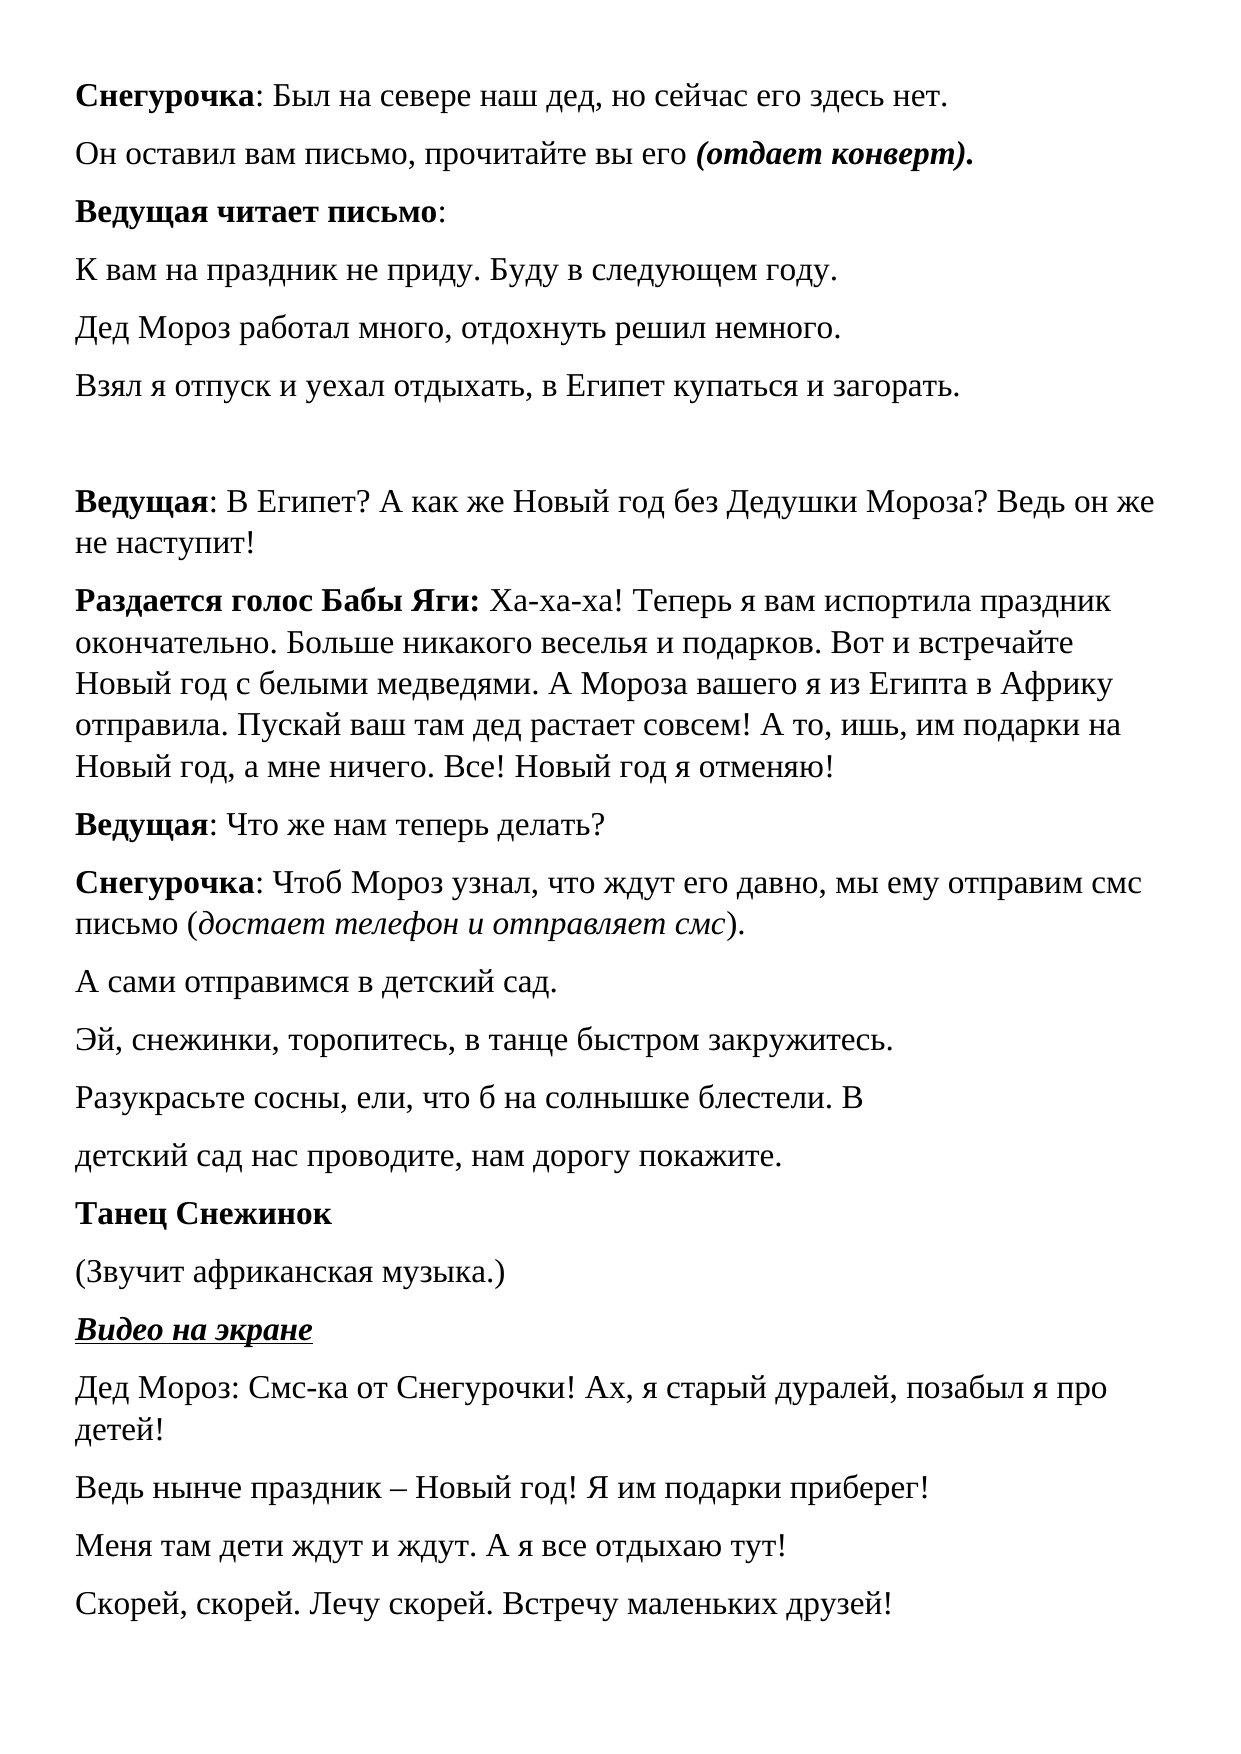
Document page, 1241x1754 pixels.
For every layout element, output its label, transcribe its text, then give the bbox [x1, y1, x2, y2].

text Снегурочка: Был на севере наш дед, но сейчас его здесь нет. [75, 75, 1165, 113]
text (Звучит африканская музыка.) [75, 1251, 1165, 1290]
text Скорей, скорей. Лечу скорей. Встречу маленьких друзей! [75, 1583, 1165, 1621]
text Меня там дети ждут и ждут. А я все отдыхаю тут! [75, 1525, 1165, 1563]
text Раздается голос Бабы Яги: Ха-ха-ха! Теперь я вам испортила праздник окончательно. Больше никакого веселья и подарков. Вот и встречайте Новый год с белыми медведями. А Мороза вашего я из Египта в Африку отправила. Пускай ваш там дед растает совсем! А то, ишь, им подарки на Новый год, а мне ничего. Все! Новый год я отменяю! [75, 581, 1165, 784]
text Он оставил вам письмо, прочитайте вы его (отдает конверт). [75, 133, 1165, 171]
text детский сад нас проводите, нам дорогу покажите. [75, 1135, 1165, 1174]
text Танец Снежинок [75, 1193, 1165, 1232]
text Ведь нынче праздник – Новый год! Я им подарки приберег! [75, 1467, 1165, 1505]
text Разукрасьте сосны, ели, что б на солнышке блестели. В [75, 1077, 1165, 1116]
text К вам на праздник не приду. Буду в следующем году. [75, 249, 1165, 287]
text Дед Мороз работал много, отдохнуть решил немного. [75, 307, 1165, 345]
text Ведущая: Что же нам теперь делать? [75, 804, 1165, 842]
text А сами отправимся в детский сад. [75, 961, 1165, 1000]
text Взял я отпуск и уехал отдыхать, в Египет купаться и загорать. [75, 365, 1165, 403]
text Ведущая читает письмо: [75, 191, 1165, 229]
text Видео на экране [75, 1309, 1165, 1348]
text Эй, снежинки, торопитесь, в танце быстром закружитесь. [75, 1019, 1165, 1058]
text Ведущая: В Египет? А как же Новый год без Дедушки Мороза? Ведь он же не наступит! [75, 481, 1165, 561]
text Дед Мороз: Смс-ка от Снегурочки! Ах, я старый дуралей, позабыл я про детей! [75, 1367, 1165, 1447]
text Снегурочка: Чтоб Мороз узнал, что ждут его давно, мы ему отправим смс письмо (достает телефон и отправляет смс). [75, 862, 1165, 942]
